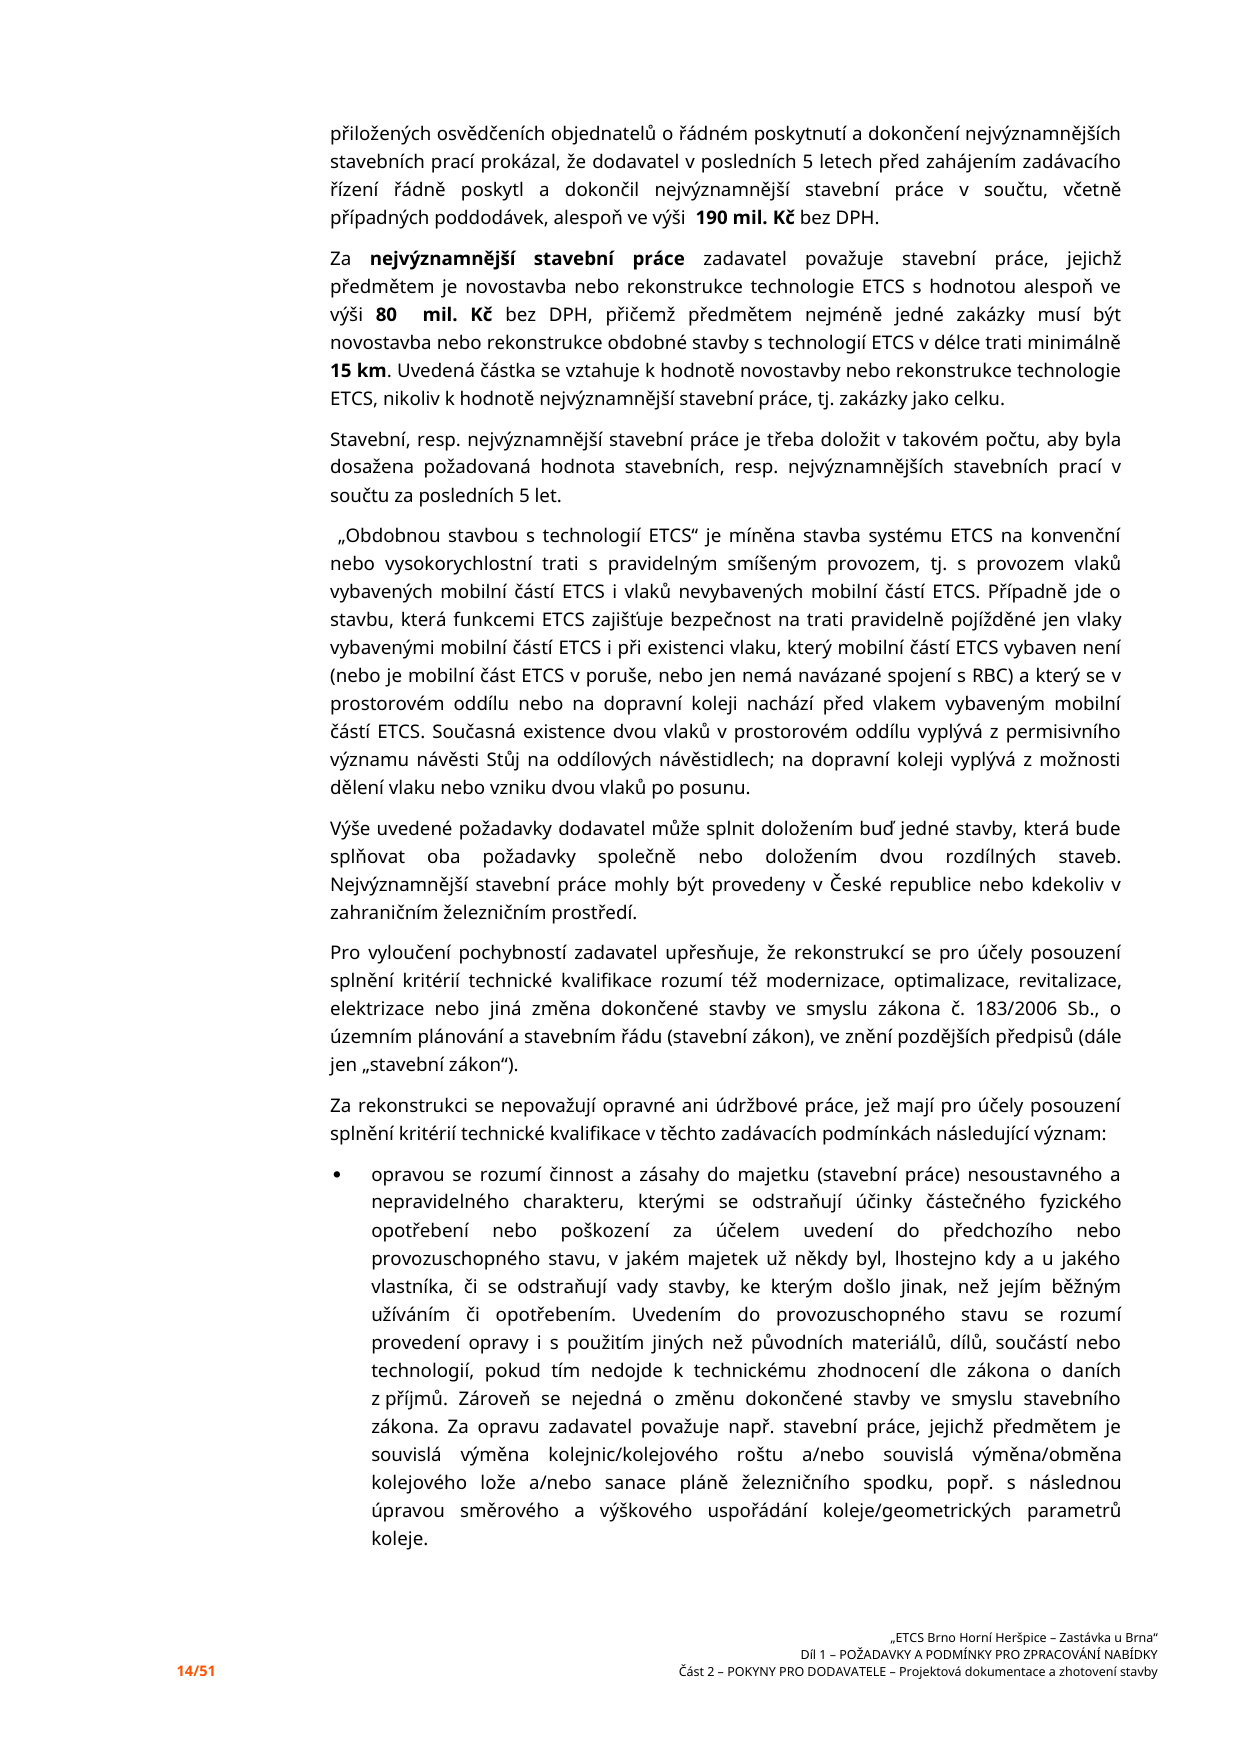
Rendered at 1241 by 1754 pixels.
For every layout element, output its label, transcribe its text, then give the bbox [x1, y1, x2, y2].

text „Obdobnou stavbou s technologií ETCS“ je míněna stavba systému ETCS na konvenční nebo vysokorychlostní trati s pravidelným smíšeným provozem, tj. s provozem vlaků vybavených mobilní částí ETCS i vlaků nevybavených mobilní částí ETCS. Případně jde o stavbu, která funkcemi ETCS zajišťuje bezpečnost na trati pravidelně pojížděné jen vlaky vybavenými mobilní částí ETCS i při existenci vlaku, který mobilní částí ETCS vybaven není (nebo je mobilní část ETCS v poruše, nebo jen nemá navázané spojení s RBC) a který se v prostorovém oddílu nebo na dopravní koleji nachází před vlakem vybaveným mobilní částí ETCS. Současná existence dvou vlaků v prostorovém oddílu vyplývá z permisivního významu návěsti Stůj na oddílových návěstidlech; na dopravní koleji vyplývá z možnosti dělení vlaku nebo vzniku dvou vlaků po posunu. [330, 522, 1122, 800]
text Výše uvedené požadavky dodavatel může splnit doložením buď jedné stavby, která bude splňovat oba požadavky společně nebo doložením dvou rozdílných staveb. Nejvýznamnější stavební práce mohly být provedeny v České republice nebo kdekoliv v zahraničním železničním prostředí. [330, 815, 1122, 925]
list opravou se rozumí činnost a zásahy do majetku (stavební práce) nesoustavného a nepravidelného charakteru, kterými se odstraňují účinky částečného fyzického opotřebení nebo poškození za účelem uvedení do předchozího nebo provozuschopného stavu, v jakém majetek už někdy byl, lhostejno kdy a u jakého vlastníka, či se odstraňují vady stavby, ke kterým došlo jinak, než jejím běžným užíváním či opotřebením. Uvedením do provozuschopného stavu se rozumí provedení opravy i s použitím jiných než původních materiálů, dílů, součástí nebo technologií, pokud tím nedojde k technickému zhodnocení dle zákona o daních z příjmů. Zároveň se nejedná o změnu dokončené stavby ve smyslu stavebního zákona. Za opravu zadavatel považuje např. stavební práce, jejichž předmětem je souvislá výměna kolejnic/kolejového roštu a/nebo souvislá výměna/obměna kolejového lože a/nebo sanace pláně železničního spodku, popř. s následnou úpravou směrového a výškového uspořádání koleje/geometrických parametrů koleje. [334, 1161, 1122, 1551]
text Stavební, resp. nejvýznamnější stavební práce je třeba doložit v takovém počtu, aby byla dosažena požadovaná hodnota stavebních, resp. nejvýznamnějších stavebních prací v součtu za posledních 5 let. [330, 426, 1122, 507]
text Pro vyloučení pochybností zadavatel upřesňuje, že rekonstrukcí se pro účely posouzení splnění kritérií technické kvalifikace rozumí též modernizace, optimalizace, revitalizace, elektrizace nebo jiná změna dokončené stavby ve smyslu zákona č. 183/2006 Sb., o územním plánování a stavebním řádu (stavební zákon), ve znění pozdějších předpisů (dále jen „stavební zákon“). [330, 940, 1122, 1077]
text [330, 121, 1122, 230]
text Za nejvýznamnější stavební práce zadavatel považuje stavební práce, jejichž předmětem je novostavba nebo rekonstrukce technologie ETCS s hodnotou alespoň ve výši 80 mil. Kč bez DPH, přičemž předmětem nejméně jedné zakázky musí být novostavba nebo rekonstrukce obdobné stavby s technologií ETCS v délce trati minimálně 15 km. Uvedená částka se vztahuje k hodnotě novostavby nebo rekonstrukce technologie ETCS, nikoliv k hodnotě nejvýznamnější stavební práce, tj. zakázky jako celku. [330, 245, 1122, 411]
text Za rekonstrukci se nepovažují opravné ani údržbové práce, jež mají pro účely posouzení splnění kritérií technické kvalifikace v těchto zadávacích podmínkách následující význam: [330, 1092, 1122, 1146]
